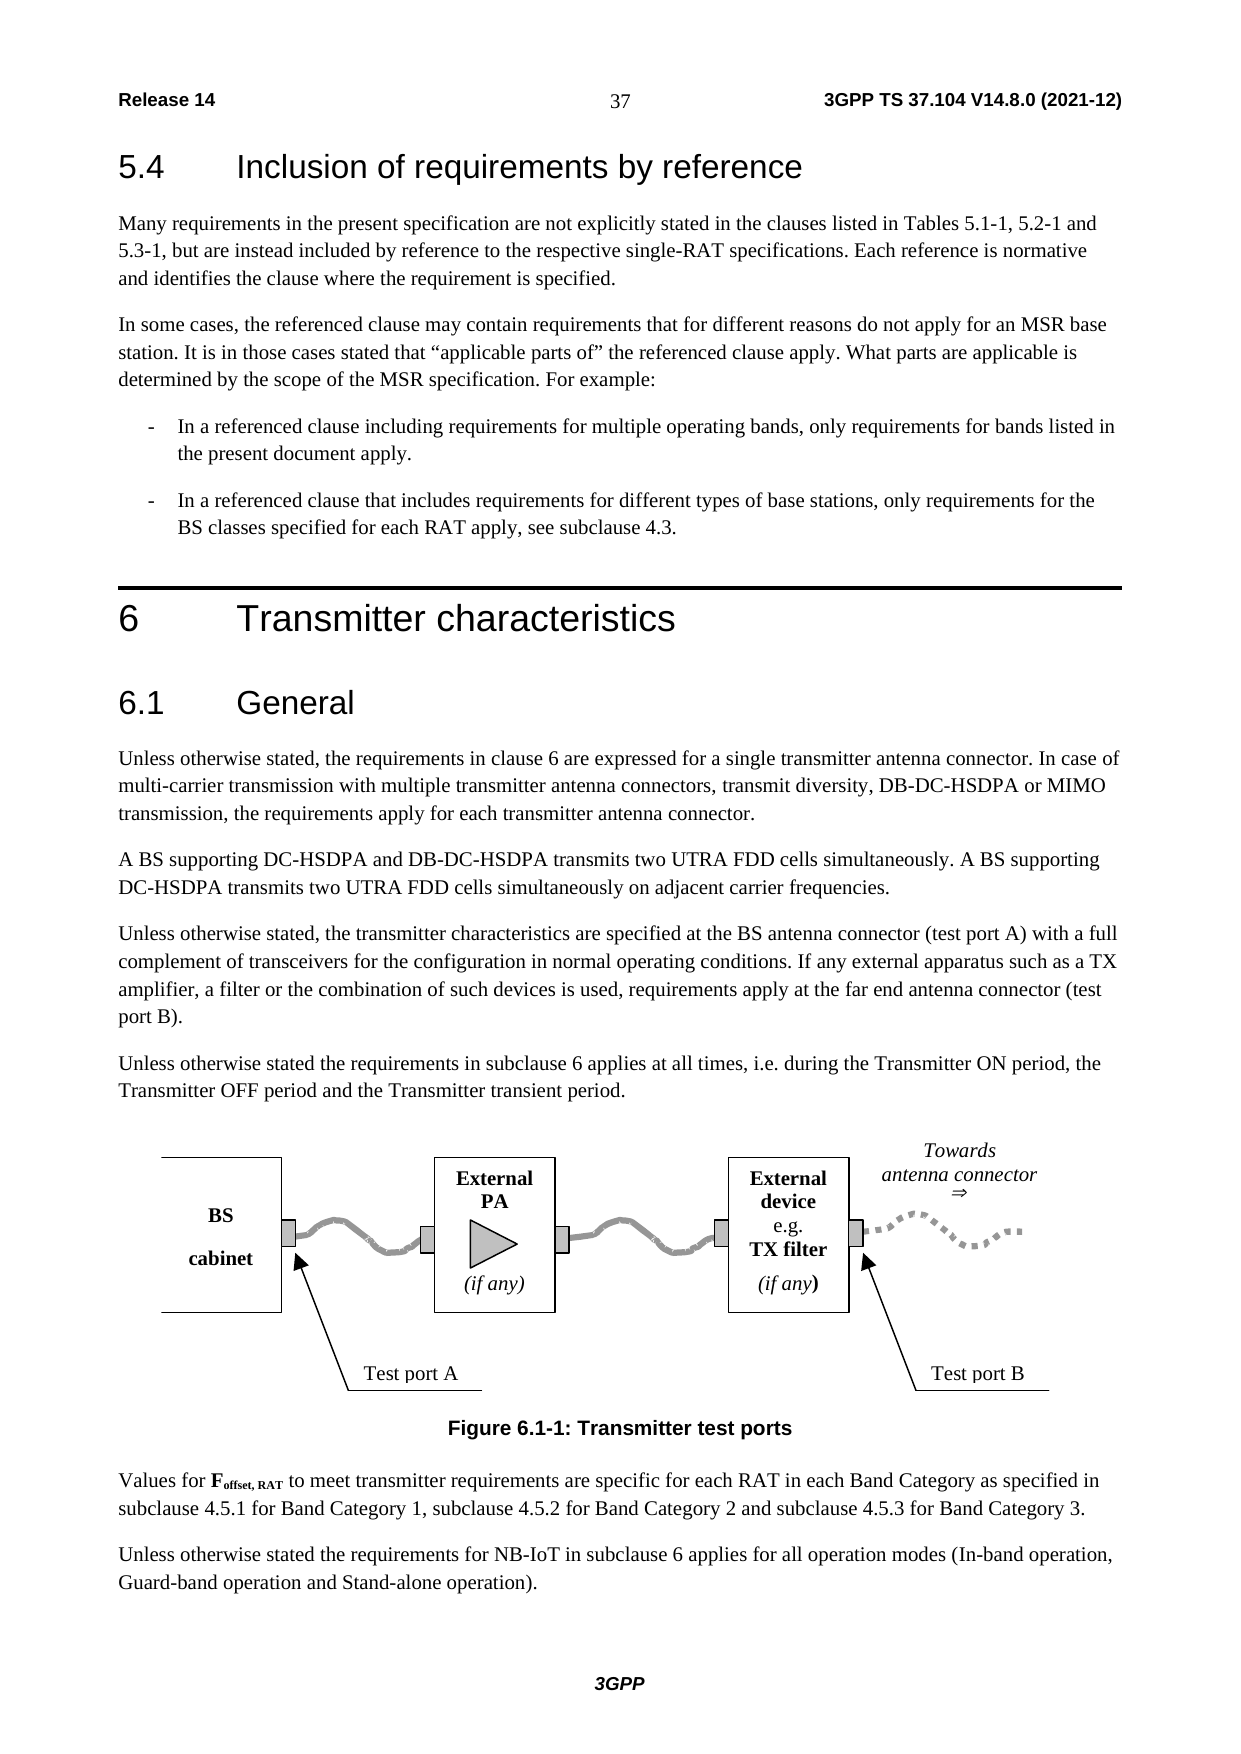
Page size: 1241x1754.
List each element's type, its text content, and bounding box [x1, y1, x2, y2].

text Values for Foffset, RAT to meet transmitter requirements are specific for each RAT in each Band Category as specified in subclause 4.5.1 for Band Category 1, subclause 4.5.2 for Band Category 2 and subclause 4.5.3 for Band Category 3. [118, 1468, 1122, 1520]
text Figure 6.1-1: Transmitter test ports [118, 1416, 1122, 1439]
subtitle 5.4 Inclusion of requirements by reference [118, 147, 1122, 186]
text Many requirements in the present specification are not explicitly stated in the clauses listed in Tables 5.1-1, 5.2-1 and 5.3-1, but are instead included by reference to the respective single-RAT specifications. Each reference is normative and identifies the clause where the requirement is specified. [118, 210, 1122, 290]
text Unless otherwise stated, the transmitter characteristics are specified at the BS antenna connector (test port A) with a full complement of transceivers for the configuration in normal operating conditions. If any external apparatus such as a TX amplifier, a filter or the combination of such devices is used, requirements apply at the far end antenna connector (test port B). [118, 921, 1122, 1028]
text - In a referenced clause that includes requirements for different types of base stations, only requirements for the BS classes specified for each RAT apply, see subclause 4.3. [148, 487, 1122, 539]
text Unless otherwise stated the requirements in subclause 6 applies at all times, i.e. during the Transmitter ON period, the Transmitter OFF period and the Transmitter transient period. [118, 1051, 1122, 1102]
text Unless otherwise stated, the requirements in clause 6 are expressed for a single transmitter antenna connector. In case of multi-carrier transmission with multiple transmitter antenna connectors, transmit diversity, DB-DC-HSDPA or MIMO transmission, the requirements apply for each transmitter antenna connector. [118, 746, 1122, 825]
subtitle 6 Transmitter characteristics [118, 590, 1122, 639]
text Unless otherwise stated the requirements for NB-IoT in subclause 6 applies for all operation modes (In-band operation, Guard-band operation and Stand-alone operation). [118, 1542, 1122, 1594]
subtitle 6.1 General [118, 683, 1122, 721]
text In some cases, the referenced clause may contain requirements that for different reasons do not apply for an MSR base station. It is in those cases stated that “applicable parts of” the referenced clause apply. What parts are applicable is determined by the scope of the MSR specification. For example: [118, 312, 1122, 391]
text A BS supporting DC-HSDPA and DB-DC-HSDPA transmits two UTRA FDD cells simultaneously. A BS supporting DC-HSDPA transmits two UTRA FDD cells simultaneously on adjacent carrier frequencies. [118, 847, 1122, 899]
text - In a referenced clause including requirements for multiple operating bands, only requirements for bands listed in the present document apply. [148, 413, 1122, 465]
